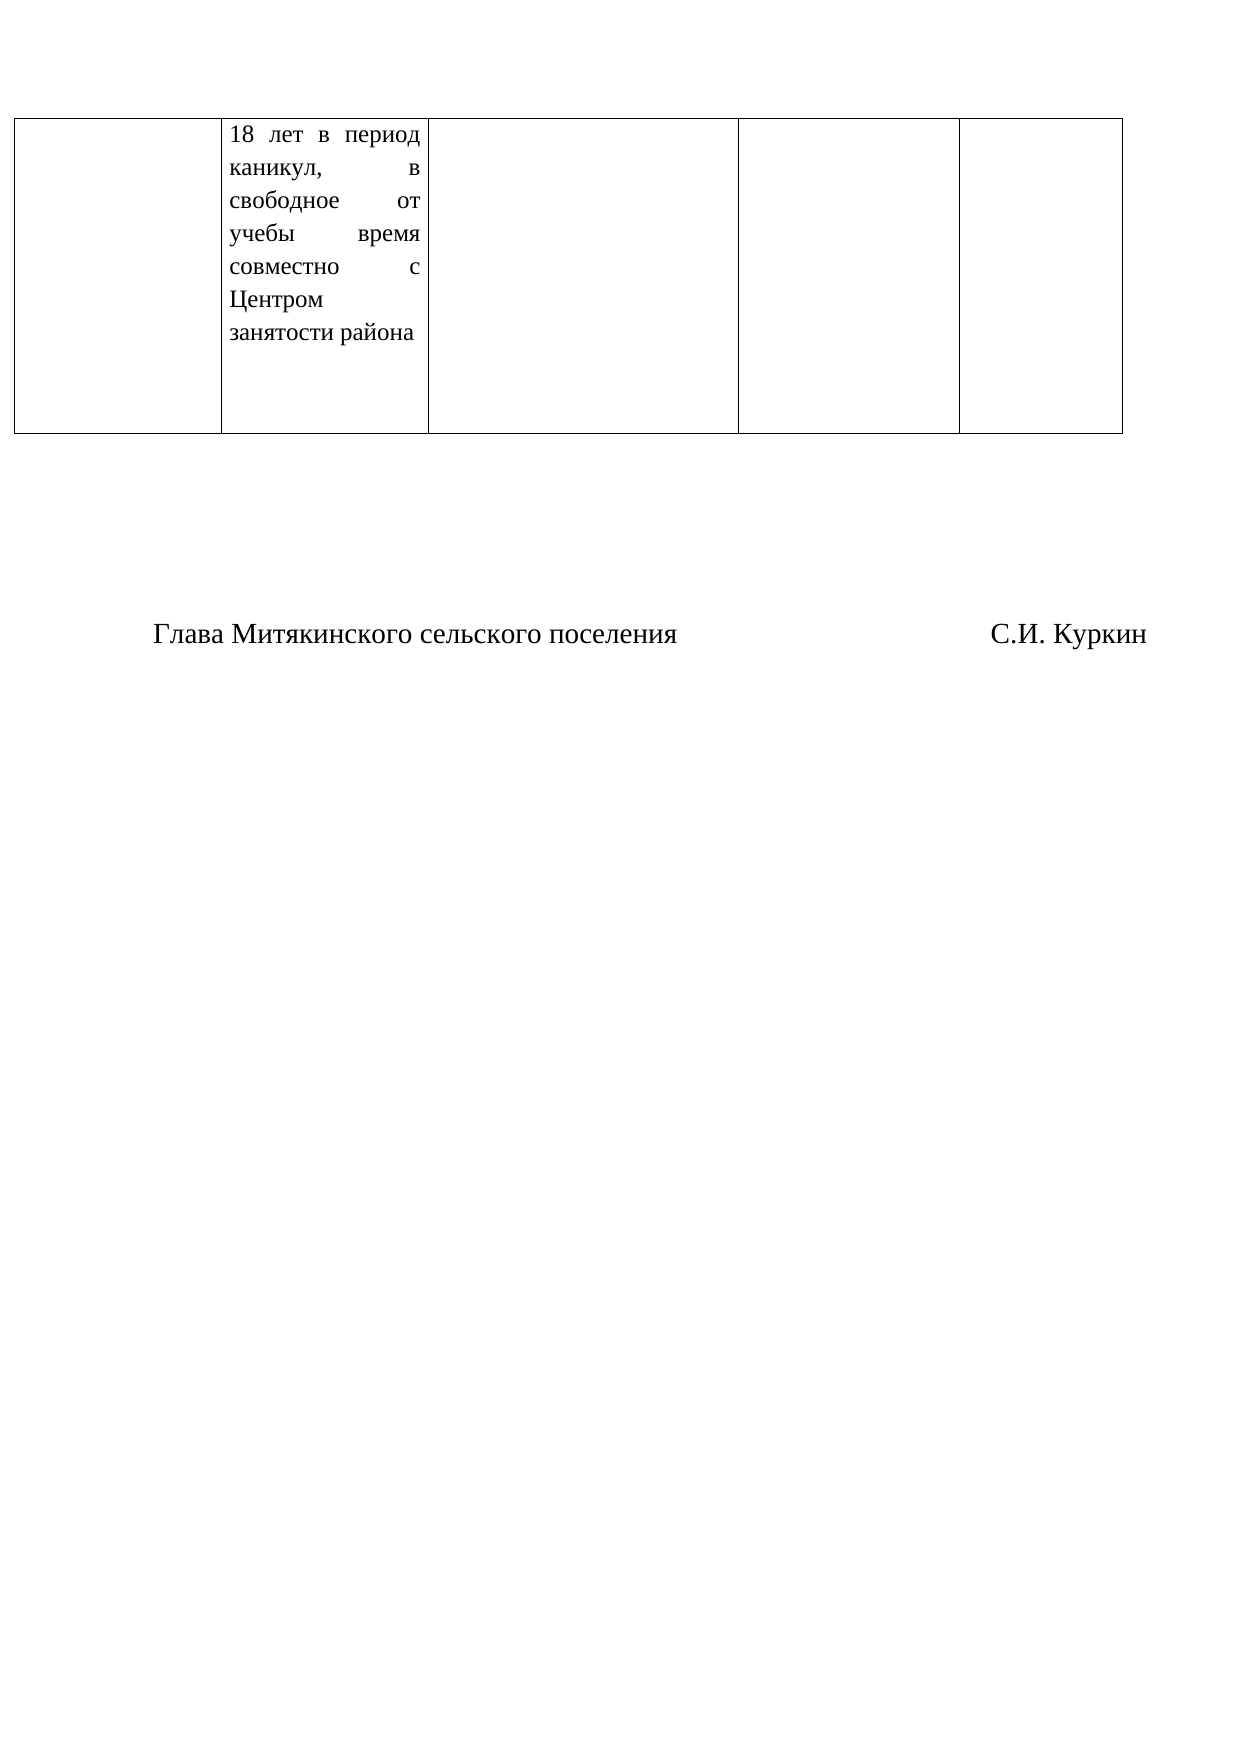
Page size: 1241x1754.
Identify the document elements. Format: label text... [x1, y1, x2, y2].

table_cell [739, 119, 959, 433]
table_cell [960, 119, 1122, 433]
table_cell [429, 119, 738, 433]
text Глава Митякинского сельского поселения С.И. Куркин [0, 616, 1152, 649]
